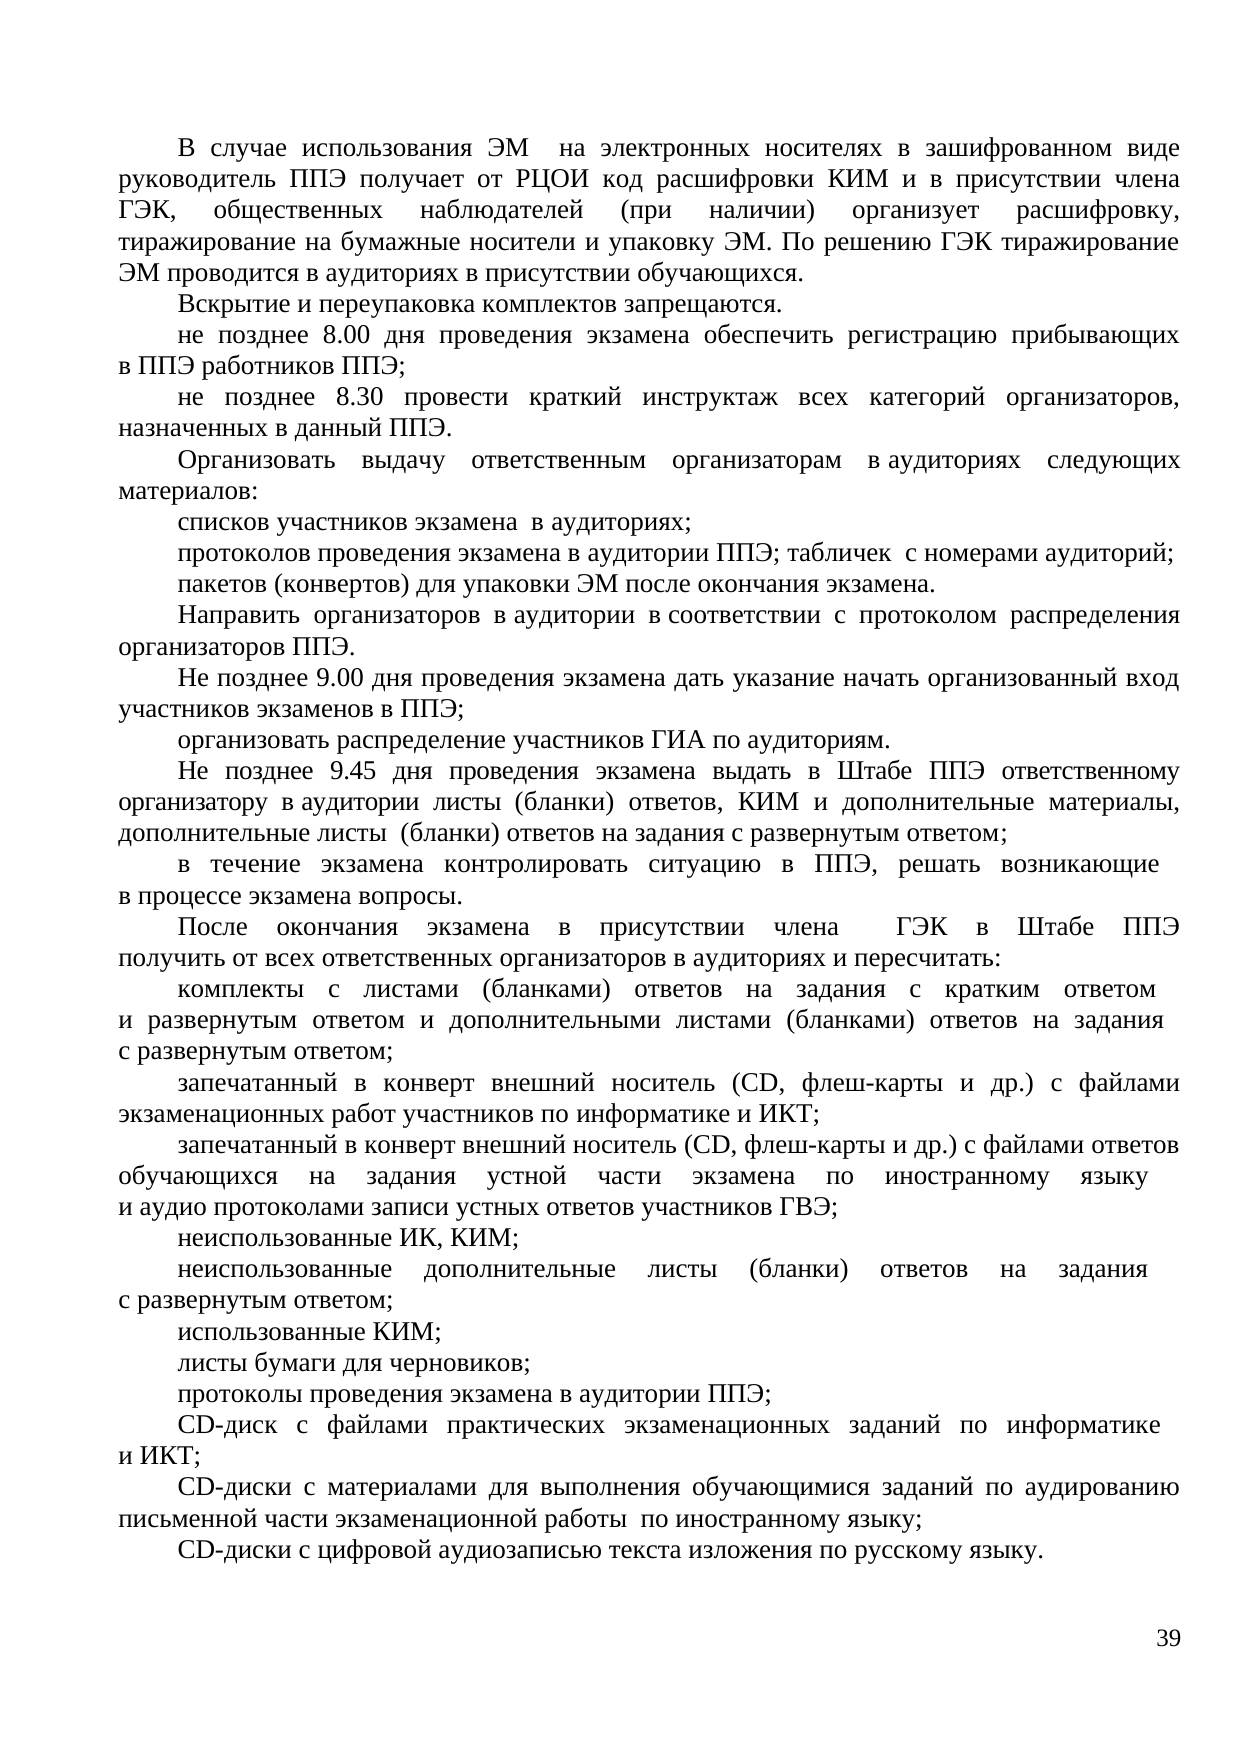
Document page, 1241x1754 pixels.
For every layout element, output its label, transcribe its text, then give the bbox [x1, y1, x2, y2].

list Направить организаторов в аудитории в соответствии с протоколом распределения организаторов ППЭ. [118, 598, 1181, 661]
text Не позднее 9.45 дня проведения экзамена выдать в Штабе ППЭ ответственному организатору в аудитории листы (бланки) ответов, КИМ и дополнительные материалы, дополнительные листы (бланки) ответов на задания с развернутым ответом; [118, 754, 1181, 848]
text После окончания экзамена в присутствии члена ГЭК в Штабе ППЭ получить от всех ответственных организаторов в аудиториях и пересчитать: [118, 910, 1181, 972]
list не позднее 8.00 дня проведения экзамена обеспечить регистрацию прибывающих в ППЭ работников ППЭ; [118, 318, 1181, 380]
list неиспользованные дополнительные листы (бланки) ответов на задания с развернутым ответом; [118, 1252, 1181, 1315]
list листы бумаги для черновиков; [118, 1346, 1181, 1377]
list CD-диски с цифровой аудиозаписью текста изложения по русскому языку. [118, 1533, 1181, 1564]
text Организовать выдачу ответственным организаторам в аудиториях следующих материалов: [118, 443, 1181, 505]
list CD-диск с файлами практических экзаменационных заданий по информатике и ИКТ; [118, 1408, 1181, 1471]
list в течение экзамена контролировать ситуацию в ППЭ, решать возникающие в процессе экзамена вопросы. [118, 848, 1181, 910]
list списков участников экзамена в аудиториях; [118, 505, 1181, 536]
list использованные КИМ; [118, 1315, 1181, 1346]
list не позднее 8.30 провести краткий инструктаж всех категорий организаторов, назначенных в данный ППЭ. [118, 380, 1181, 443]
list пакетов (конвертов) для упаковки ЭМ после окончания экзамена. [118, 567, 1181, 598]
list протоколов проведения экзамена в аудитории ППЭ; табличек с номерами аудиторий; [118, 536, 1181, 567]
text Не позднее 9.00 дня проведения экзамена дать указание начать организованный вход участников экзаменов в ППЭ; [118, 661, 1181, 723]
list комплекты с листами (бланками) ответов на задания с кратким ответом и развернутым ответом и дополнительными листами (бланками) ответов на задания с развернутым ответом; [118, 972, 1181, 1066]
list протоколы проведения экзамена в аудитории ППЭ; [118, 1377, 1181, 1408]
list Вскрытие и переупаковка комплектов запрещаются. [118, 287, 1181, 318]
list запечатанный в конверт внешний носитель (CD, флеш-карты и др.) с файлами экзаменационных работ участников по информатике и ИКТ; [118, 1066, 1181, 1128]
list неиспользованные ИК, КИМ; [118, 1221, 1181, 1252]
text В случае использования ЭМ на электронных носителях в зашифрованном виде руководитель ППЭ получает от РЦОИ код расшифровки КИМ и в присутствии члена ГЭК, общественных наблюдателей (при наличии) организует расшифровку, тиражирование на бумажные носители и упаковку ЭМ. По решению ГЭК тиражирование ЭМ проводится в аудиториях в присутствии обучающихся. [118, 131, 1181, 287]
list организовать распределение участников ГИА по аудиториям. [118, 723, 1181, 754]
list CD-диски с материалами для выполнения обучающимися заданий по аудированию письменной части экзаменационной работы по иностранному языку; [118, 1471, 1181, 1533]
list запечатанный в конверт внешний носитель (CD, флеш-карты и др.) с файлами ответов обучающихся на задания устной части экзамена по иностранному языку и аудио протоколами записи устных ответов участников ГВЭ; [118, 1128, 1181, 1221]
